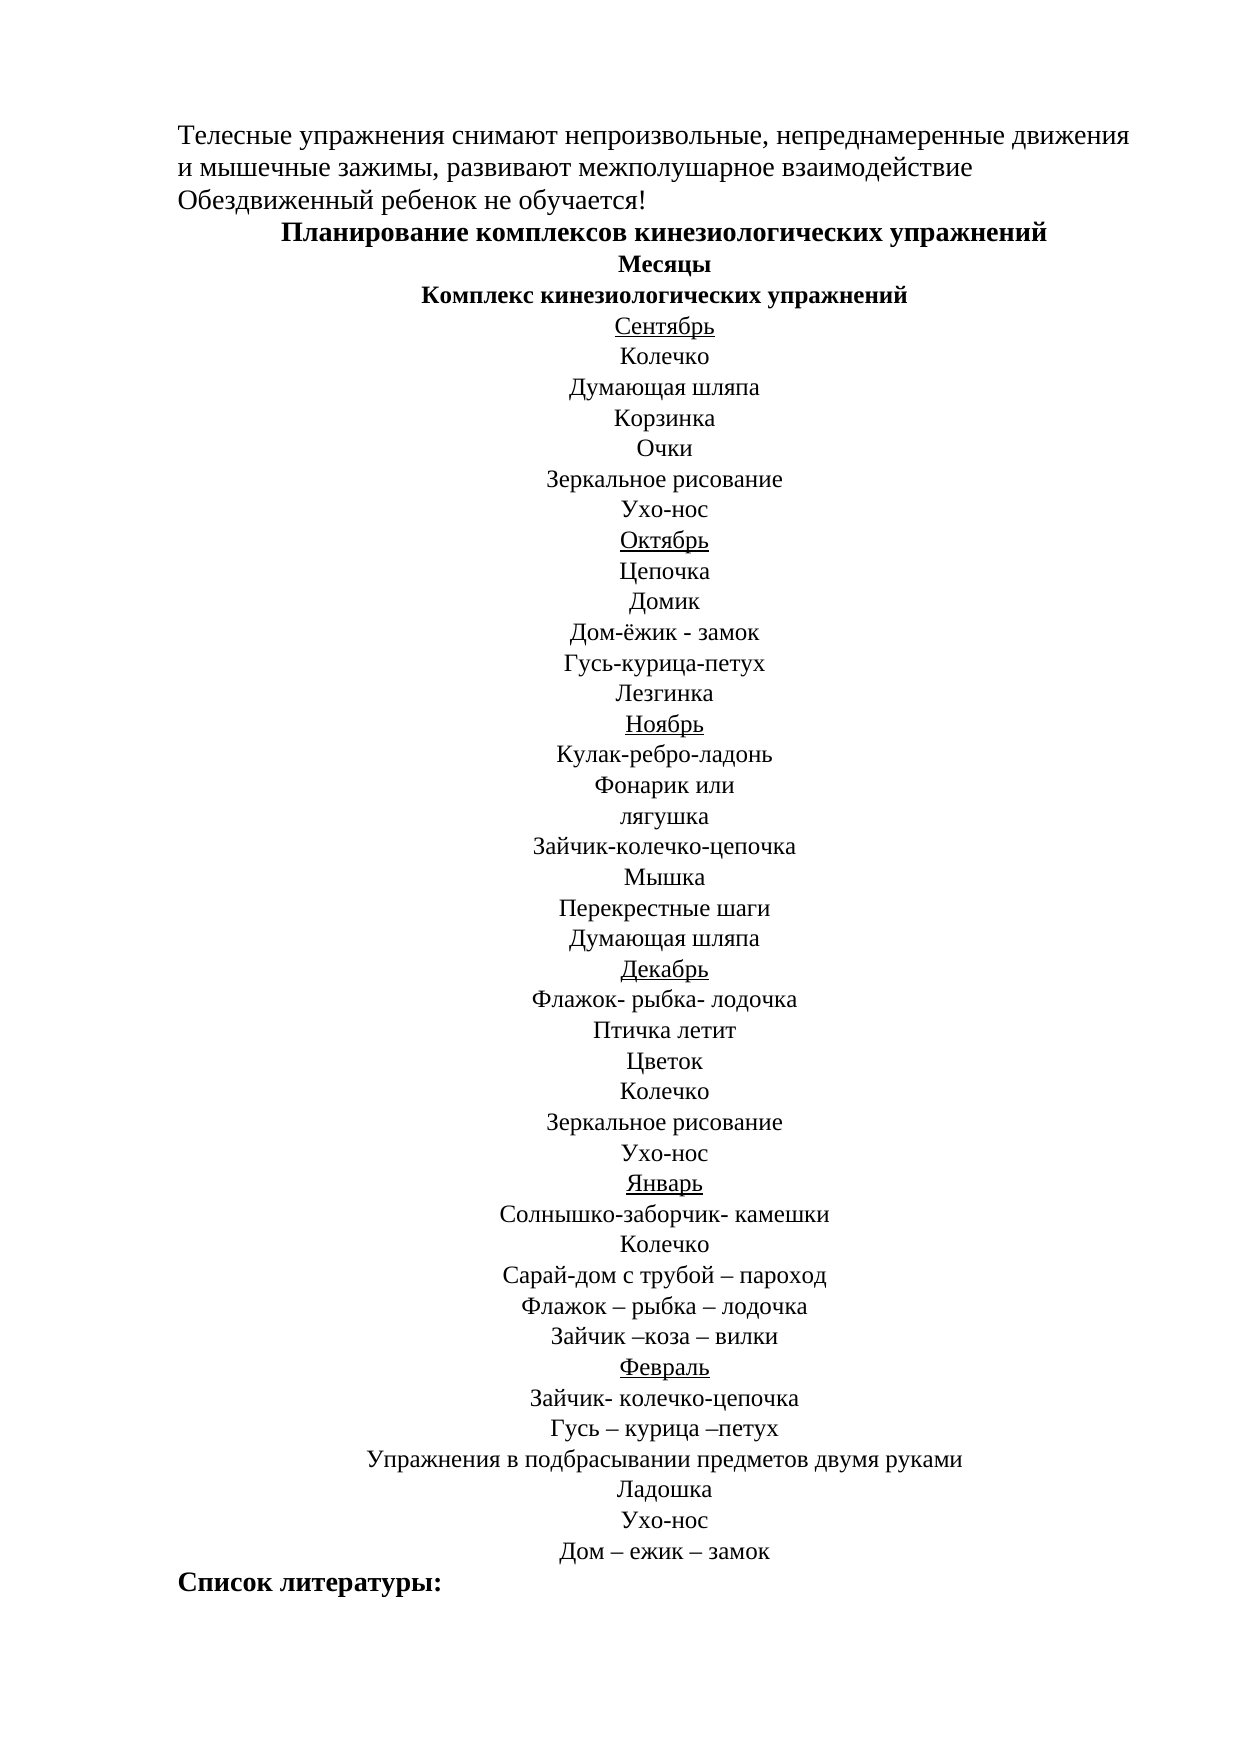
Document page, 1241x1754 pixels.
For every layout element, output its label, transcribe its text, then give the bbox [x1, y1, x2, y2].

text Корзинка [177, 401, 1152, 431]
text Планирование комплексов кинезиологических упражнений [177, 215, 1152, 248]
text Зайчик-колечко-цепочка [177, 829, 1152, 860]
text Ухо-нос [177, 493, 1152, 523]
text Декабрь [177, 952, 1152, 983]
text Цепочка [177, 554, 1152, 584]
text Месяцы [177, 248, 1152, 278]
text Комплекс кинезиологических упражнений [177, 278, 1152, 309]
text Перекрестные шаги [177, 891, 1152, 921]
text Ухо-нос [177, 1136, 1152, 1166]
text Думающая шляпа [177, 370, 1152, 401]
text Зеркальное рисование [177, 462, 1152, 493]
text Солнышко-заборчик- камешки [177, 1197, 1152, 1228]
text Колечко [177, 1228, 1152, 1258]
text Флажок- рыбка- лодочка [177, 983, 1152, 1013]
text Гусь-курица-петух [177, 646, 1152, 676]
text Колечко [177, 339, 1152, 370]
text Флажок – рыбка – лодочка [177, 1289, 1152, 1319]
text Думающая шляпа [177, 921, 1152, 952]
text Лезгинка [177, 676, 1152, 707]
text Гусь – курица –петух [177, 1411, 1152, 1442]
text Список литературы: [177, 1564, 1152, 1597]
text Январь [177, 1166, 1152, 1197]
text лягушка [177, 799, 1152, 829]
text Зайчик- колечко-цепочка [177, 1381, 1152, 1411]
text Птичка летит [177, 1013, 1152, 1044]
text Сарай-дом с трубой – пароход [177, 1258, 1152, 1289]
text Зайчик –коза – вилки [177, 1319, 1152, 1350]
text Октябрь [177, 523, 1152, 554]
text Телесные упражнения снимают непроизвольные, непреднамеренные движения и мышечные зажимы, развивают межполушарное взаимодействие Обездвиженный ребенок не обучается! [177, 118, 1152, 215]
text Колечко [177, 1074, 1152, 1105]
text Дом – ежик – замок [177, 1534, 1152, 1564]
text Кулак-ребро-ладонь [177, 738, 1152, 768]
text Февраль [177, 1350, 1152, 1381]
text Ладошка [177, 1473, 1152, 1503]
text Фонарик или [177, 768, 1152, 799]
text Очки [177, 431, 1152, 462]
text Зеркальное рисование [177, 1105, 1152, 1136]
text Мышка [177, 860, 1152, 891]
text Дом-ёжик - замок [177, 615, 1152, 646]
text Ноябрь [177, 707, 1152, 738]
text Сентябрь [177, 309, 1152, 339]
text Ухо-нос [177, 1503, 1152, 1534]
text Упражнения в подбрасывании предметов двумя руками [177, 1442, 1152, 1473]
text Домик [177, 584, 1152, 615]
text Цветок [177, 1044, 1152, 1074]
